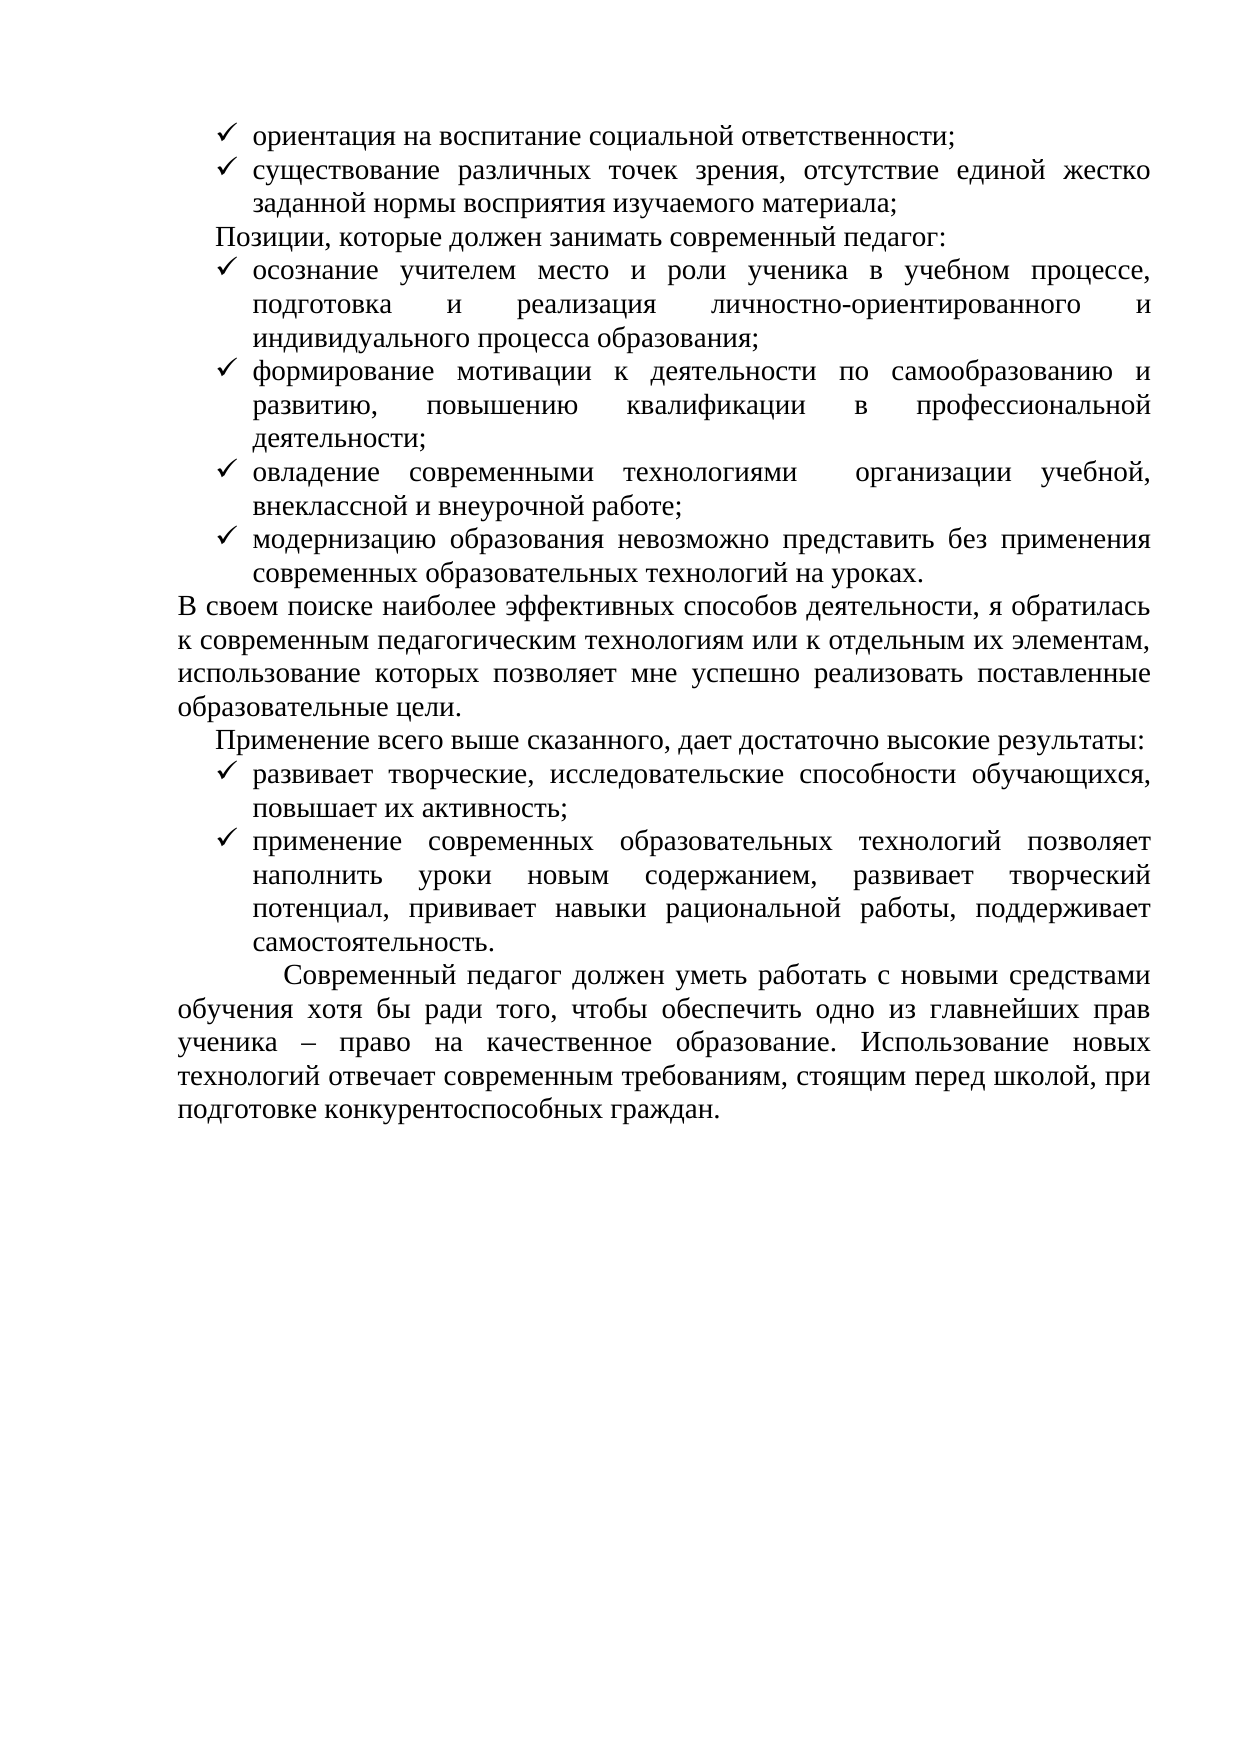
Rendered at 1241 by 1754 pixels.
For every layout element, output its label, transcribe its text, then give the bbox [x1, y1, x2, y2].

list формирование мотивации к деятельности по самообразованию и развитию, повышению квалификации в профессиональной деятельности; [215, 353, 1152, 454]
list применение современных образовательных технологий позволяет наполнить уроки новым содержанием, развивает творческий потенциал, прививает навыки рациональной работы, поддерживает самостоятельность. [215, 823, 1152, 957]
list модернизацию образования невозможно представить без применения современных образовательных технологий на уроках. [215, 521, 1152, 588]
list осознание учителем место и роли ученика в учебном процессе, подготовка и реализация личностно-ориентированного и индивидуального процесса образования; [215, 252, 1152, 353]
text Позиции, которые должен занимать современный педагог: [215, 219, 1152, 252]
text В своем поиске наиболее эффективных способов деятельности, я обратилась к современным педагогическим технологиям или к отдельным их элементам, использование которых позволяет мне успешно реализовать поставленные образовательные цели. [177, 588, 1152, 722]
list ориентация на воспитание социальной ответственности; [215, 118, 1152, 152]
text Применение всего выше сказанного, дает достаточно высокие результаты: [215, 722, 1152, 756]
list развивает творческие, исследовательские способности обучающихся, повышает их активность; [215, 756, 1152, 823]
list существование различных точек зрения, отсутствие единой жестко заданной нормы восприятия изучаемого материала; [215, 152, 1152, 219]
list овладение современными технологиями организации учебной, внеклассной и внеурочной работе; [215, 454, 1152, 521]
text Современный педагог должен уметь работать с новыми средствами обучения хотя бы ради того, чтобы обеспечить одно из главнейших прав ученика – право на качественное образование. Использование новых технологий отвечает современным требованиям, стоящим перед школой, при подготовке конкурентоспособных граждан. [177, 957, 1152, 1125]
